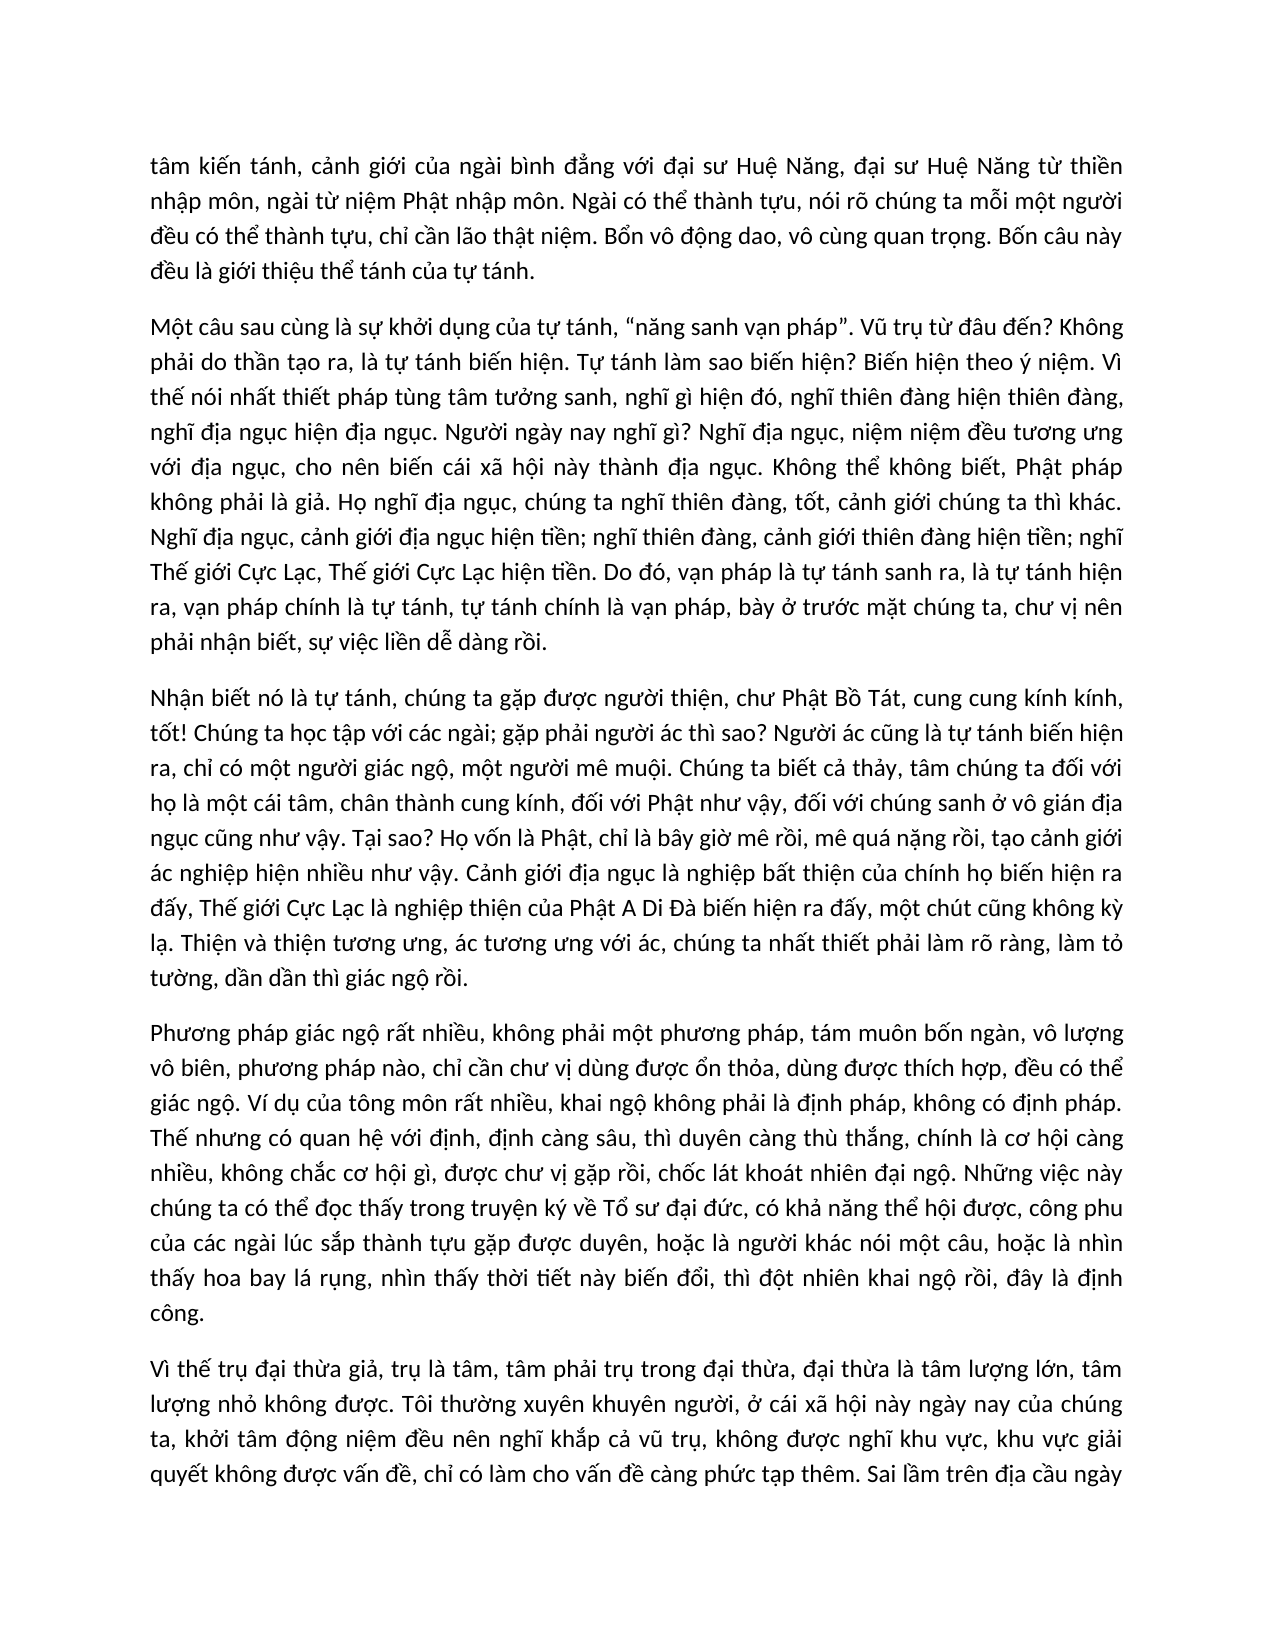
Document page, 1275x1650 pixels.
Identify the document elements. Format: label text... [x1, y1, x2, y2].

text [150, 1353, 1125, 1489]
text Phương pháp giác ngộ rất nhiều, không phải một phương pháp, tám muôn bốn ngàn, vô lượng vô biên, phương pháp nào, chỉ cần chư vị dùng được ổn thỏa, dùng được thích hợp, đều có thể giác ngộ. Ví dụ của tông môn rất nhiều, khai ngộ không phải là định pháp, không có định pháp. Thế nhưng có quan hệ với định, định càng sâu, thì duyên càng thù thắng, chính là cơ hội càng nhiều, không chắc cơ hội gì, được chư vị gặp rồi, chốc lát khoát nhiên đại ngộ. Những việc này chúng ta có thể đọc thấy trong truyện ký về Tổ sư đại đức, có khả năng thể hội được, công phu của các ngài lúc sắp thành tựu gặp được duyên, hoặc là người khác nói một câu, hoặc là nhìn thấy hoa bay lá rụng, nhìn thấy thời tiết này biến đổi, thì đột nhiên khai ngộ rồi, đây là định công. [150, 1017, 1125, 1328]
text Nhận biết nó là tự tánh, chúng ta gặp được người thiện, chư Phật Bồ Tát, cung cung kính kính, tốt! Chúng ta học tập với các ngài; gặp phải người ác thì sao? Người ác cũng là tự tánh biến hiện ra, chỉ có một người giác ngộ, một người mê muội. Chúng ta biết cả thảy, tâm chúng ta đối với họ là một cái tâm, chân thành cung kính, đối với Phật như vậy, đối với chúng sanh ở vô gián địa ngục cũng như vậy. Tại sao? Họ vốn là Phật, chỉ là bây giờ mê rồi, mê quá nặng rồi, tạo cảnh giới ác nghiệp hiện nhiều như vậy. Cảnh giới địa ngục là nghiệp bất thiện của chính họ biến hiện ra đấy, Thế giới Cực Lạc là nghiệp thiện của Phật A Di Đà biến hiện ra đấy, một chút cũng không kỳ lạ. Thiện và thiện tương ưng, ác tương ưng với ác, chúng ta nhất thiết phải làm rõ ràng, làm tỏ tường, dần dần thì giác ngộ rồi. [150, 682, 1125, 992]
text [150, 150, 1125, 286]
text Một câu sau cùng là sự khởi dụng của tự tánh, “năng sanh vạn pháp”. Vũ trụ từ đâu đến? Không phải do thần tạo ra, là tự tánh biến hiện. Tự tánh làm sao biến hiện? Biến hiện theo ý niệm. Vì thế nói nhất thiết pháp tùng tâm tưởng sanh, nghĩ gì hiện đó, nghĩ thiên đàng hiện thiên đàng, nghĩ địa ngục hiện địa ngục. Người ngày nay nghĩ gì? Nghĩ địa ngục, niệm niệm đều tương ưng với địa ngục, cho nên biến cái xã hội này thành địa ngục. Không thể không biết, Phật pháp không phải là giả. Họ nghĩ địa ngục, chúng ta nghĩ thiên đàng, tốt, cảnh giới chúng ta thì khác. Nghĩ địa ngục, cảnh giới địa ngục hiện tiền; nghĩ thiên đàng, cảnh giới thiên đàng hiện tiền; nghĩ Thế giới Cực Lạc, Thế giới Cực Lạc hiện tiền. Do đó, vạn pháp là tự tánh sanh ra, là tự tánh hiện ra, vạn pháp chính là tự tánh, tự tánh chính là vạn pháp, bày ở trước mặt chúng ta, chư vị nên phải nhận biết, sự việc liền dễ dàng rồi. [150, 311, 1125, 656]
